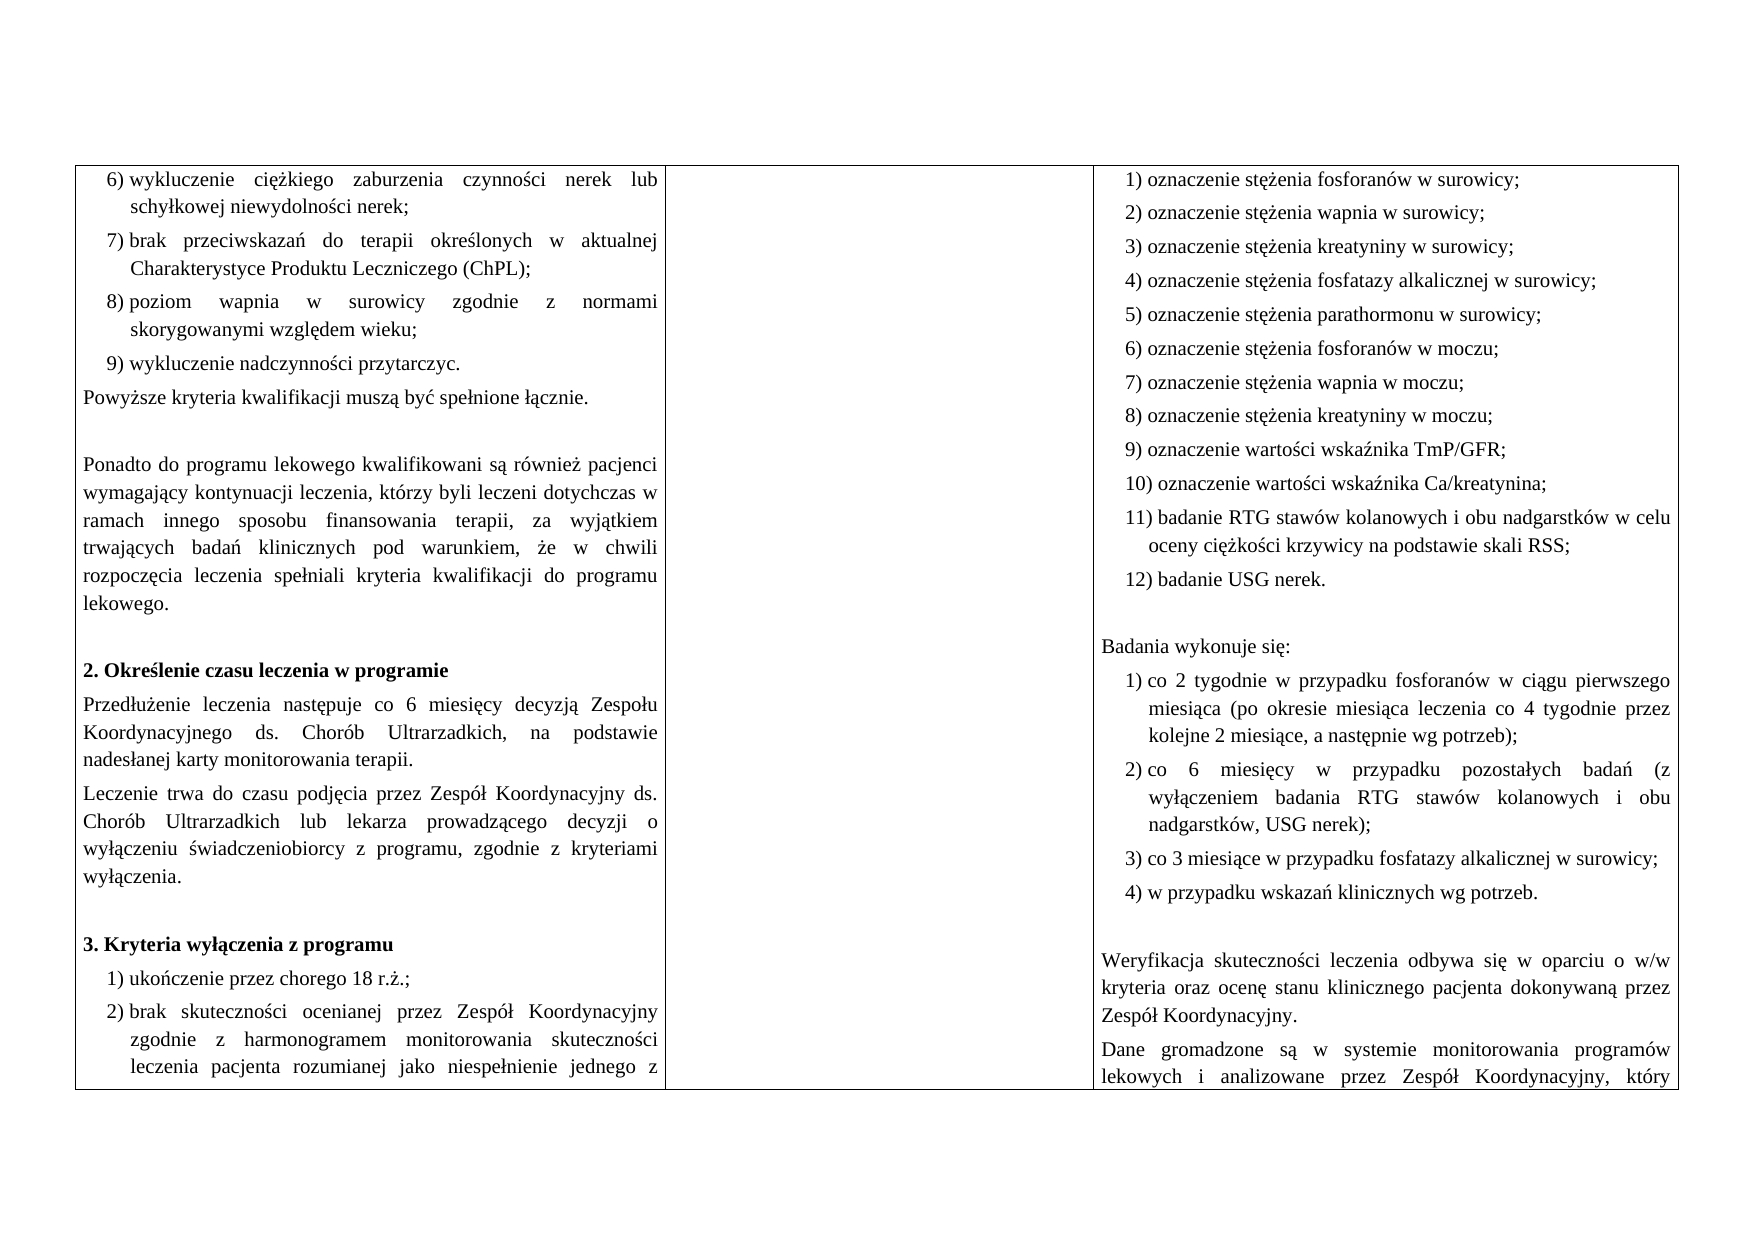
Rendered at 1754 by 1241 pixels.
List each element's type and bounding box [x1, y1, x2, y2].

table_cell [76, 166, 665, 1088]
table_cell [666, 166, 1093, 1088]
table_cell [1094, 166, 1678, 1088]
